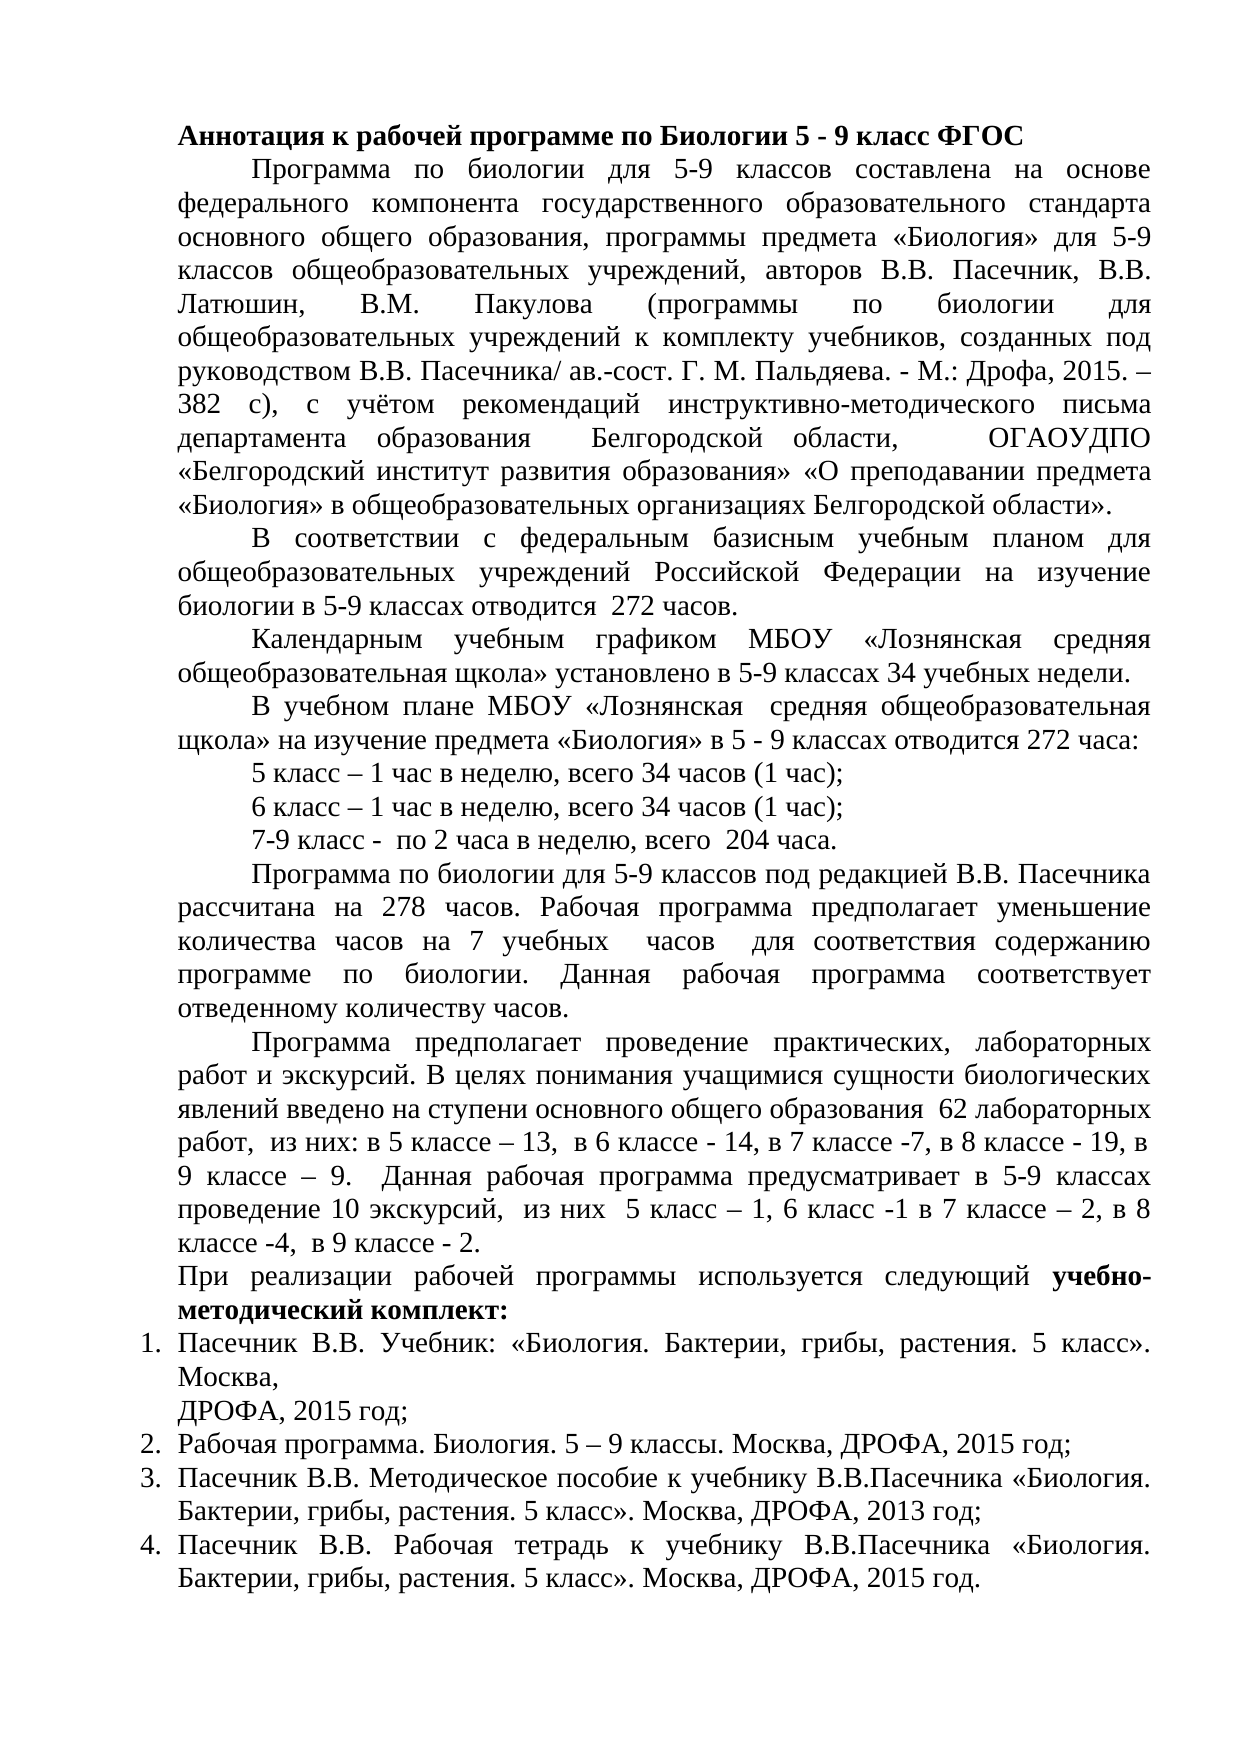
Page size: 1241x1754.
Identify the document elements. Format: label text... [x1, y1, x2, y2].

list Пасечник В.В. Методическое пособие к учебнику В.В.Пасечника «Биология. Бактерии, грибы, растения. 5 класс». Москва, ДРОФА, 2013 год; [140, 1460, 1152, 1527]
text Программа по биологии для 5-9 классов под редакцией В.В. Пасечника рассчитана на 278 часов. Рабочая программа предполагает уменьшение количества часов на 7 учебных часов для соответствия содержанию программе по биологии. Данная рабочая программа соответствует отведенному количеству часов. [177, 856, 1152, 1024]
text Аннотация к рабочей программе по Биологии 5 - 9 класс ФГОС [177, 118, 1152, 152]
text 7-9 класс - по 2 часа в неделю, всего 204 часа. [177, 822, 1152, 856]
list Пасечник В.В. Учебник: «Биология. Бактерии, грибы, растения. 5 класс». Москва, [140, 1326, 1152, 1393]
text 5 класс – 1 час в неделю, всего 34 часов (1 час); [177, 755, 1152, 789]
text В учебном плане МБОУ «Лознянская средняя общеобразовательная щкола» на изучение предмета «Биология» в 5 - 9 классах отводится 272 часа: [177, 688, 1152, 755]
list Пасечник В.В. Рабочая тетрадь к учебнику В.В.Пасечника «Биология. Бактерии, грибы, растения. 5 класс». Москва, ДРОФА, 2015 год. [140, 1527, 1152, 1594]
list Рабочая программа. Биология. 5 – 9 классы. Москва, ДРОФА, 2015 год; [140, 1426, 1152, 1460]
text При реализации рабочей программы используется следующий учебно-методический комплект: [177, 1258, 1152, 1326]
text ДРОФА, 2015 год; [177, 1393, 1152, 1426]
text Программа предполагает проведение практических, лабораторных работ и экскурсий. В целях понимания учащимися сущности биологических явлений введено на ступени основного общего образования 62 лабораторных работ, из них: в 5 классе – 13, в 6 классе - 14, в 7 классе -7, в 8 классе - 19, в 9 классе – 9. Данная рабочая программа предусматривает в 5-9 классах проведение 10 экскурсий, из них 5 класс – 1, 6 класс -1 в 7 классе – 2, в 8 классе -4, в 9 классе - 2. [177, 1024, 1152, 1258]
text 6 класс – 1 час в неделю, всего 34 часов (1 час); [177, 789, 1152, 822]
text Программа по биологии для 5-9 классов составлена на основе федерального компонента государственного образовательного стандарта основного общего образования, программы предмета «Биология» для 5-9 классов общеобразовательных учреждений, авторов В.В. Пасечник, В.В. Латюшин, В.М. Пакулова (программы по биологии для общеобразовательных учреждений к комплекту учебников, созданных под руководством В.В. Пасечника/ ав.-сост. Г. М. Пальдяева. - М.: Дрофа, 2015. – 382 с), с учётом рекомендаций инструктивно-методического письма департамента образования Белгородской области, ОГАОУДПО «Белгородский институт развития образования» «О преподавании предмета «Биология» в общеобразовательных организациях Белгородской области». [177, 152, 1152, 521]
text Календарным учебным графиком МБОУ «Лознянская средняя общеобразовательная щкола» установлено в 5-9 классах 34 учебных недели. [177, 621, 1152, 688]
text В соответствии с федеральным базисным учебным планом для общеобразовательных учреждений Российской Федерации на изучение биологии в 5-9 классах отводится 272 часов. [177, 521, 1152, 621]
